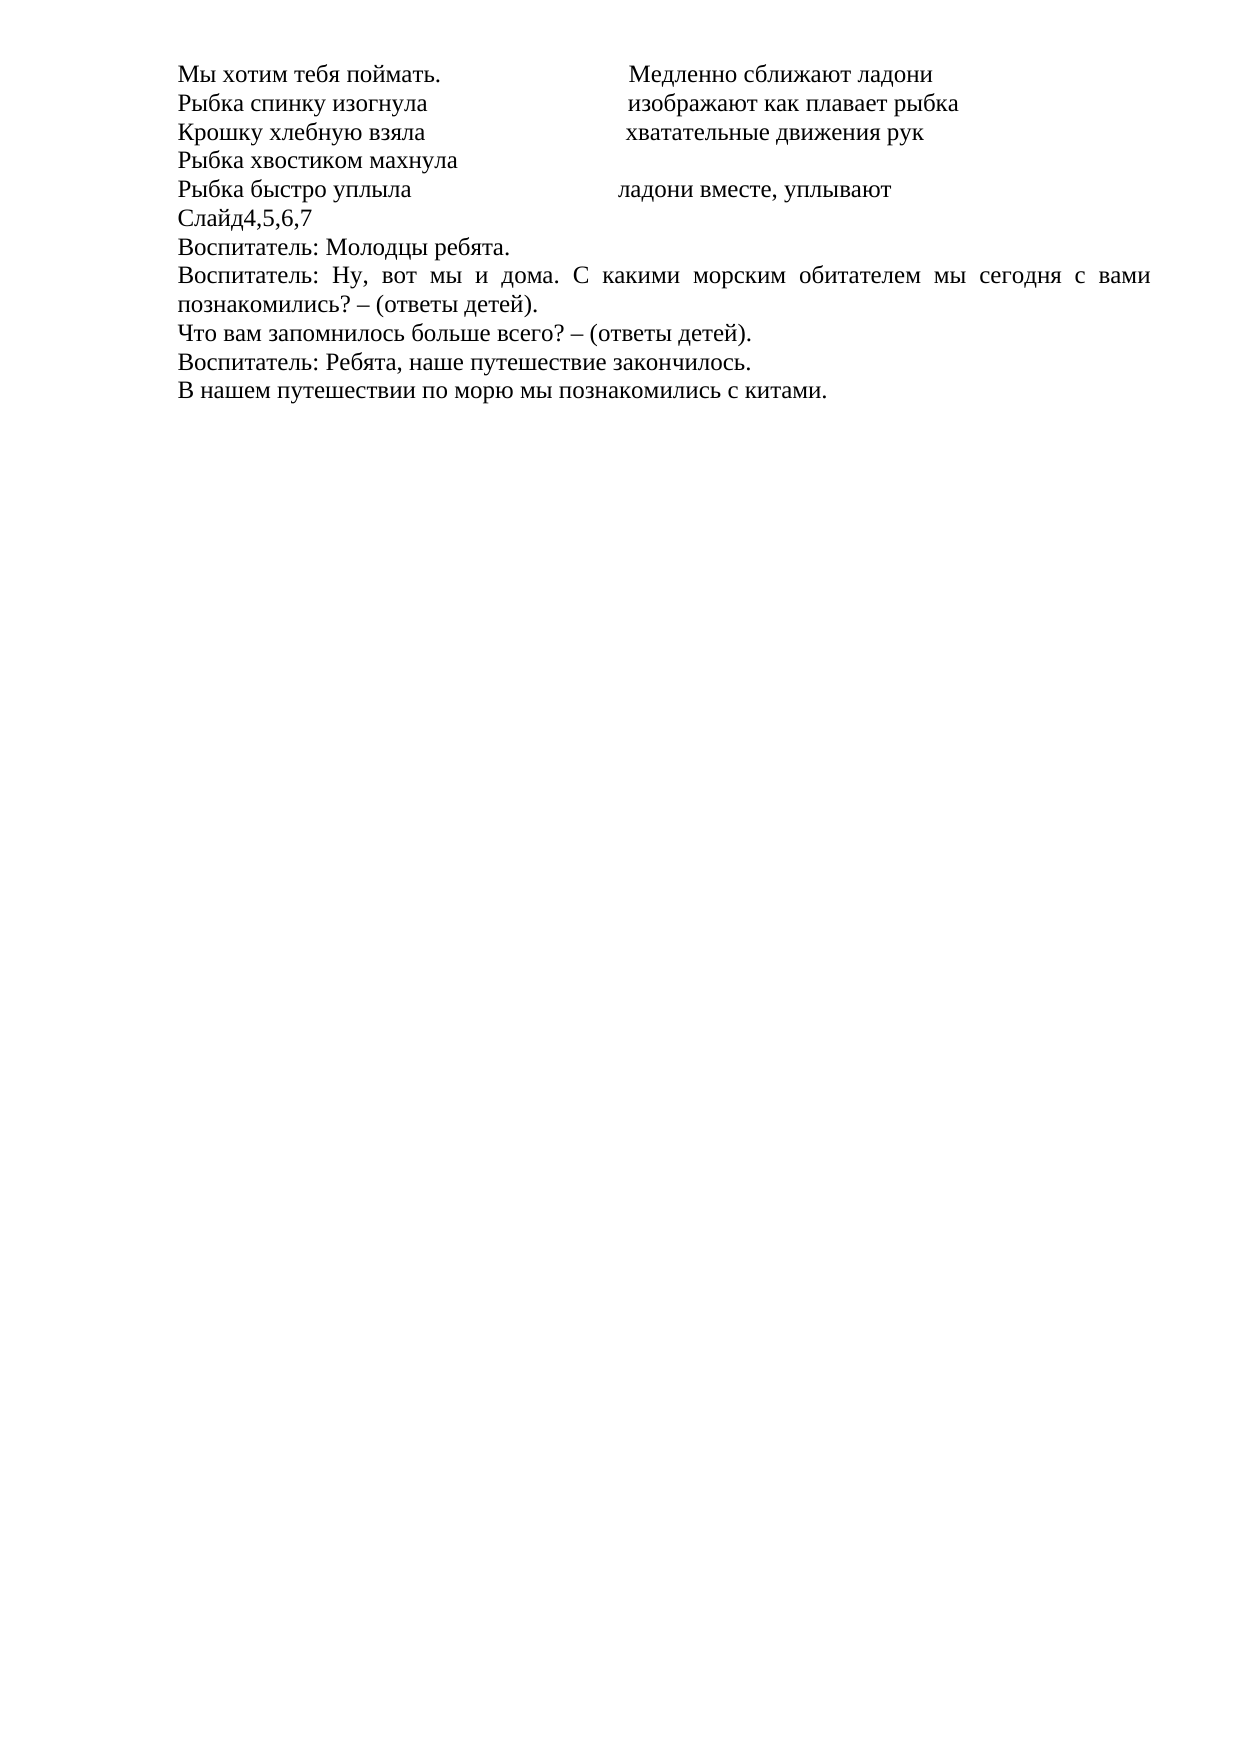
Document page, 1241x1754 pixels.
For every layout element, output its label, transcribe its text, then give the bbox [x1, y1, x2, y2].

text Крошку хлебную взяла хватательные движения рук [177, 117, 1152, 145]
text Воспитатель: Молодцы ребята. [177, 232, 1152, 260]
text Слайд4,5,6,7 [177, 203, 1152, 232]
text Мы хотим тебя поймать. Медленно сближают ладони [177, 59, 1152, 88]
text Воспитатель: Ребята, наше путешествие закончилось. [177, 347, 1152, 375]
text Рыбка быстро уплыла ладони вместе, уплывают [177, 174, 1152, 203]
text Воспитатель: Ну, вот мы и дома. С какими морским обитателем мы сегодня с вами познакомились? – (ответы детей). [177, 260, 1152, 318]
text В нашем путешествии по морю мы познакомились с китами. [177, 375, 1152, 404]
text Рыбка спинку изогнула изображают как плавает рыбка [177, 88, 1152, 117]
text Рыбка хвостиком махнула [177, 145, 1152, 174]
text Что вам запомнилось больше всего? – (ответы детей). [177, 318, 1152, 347]
